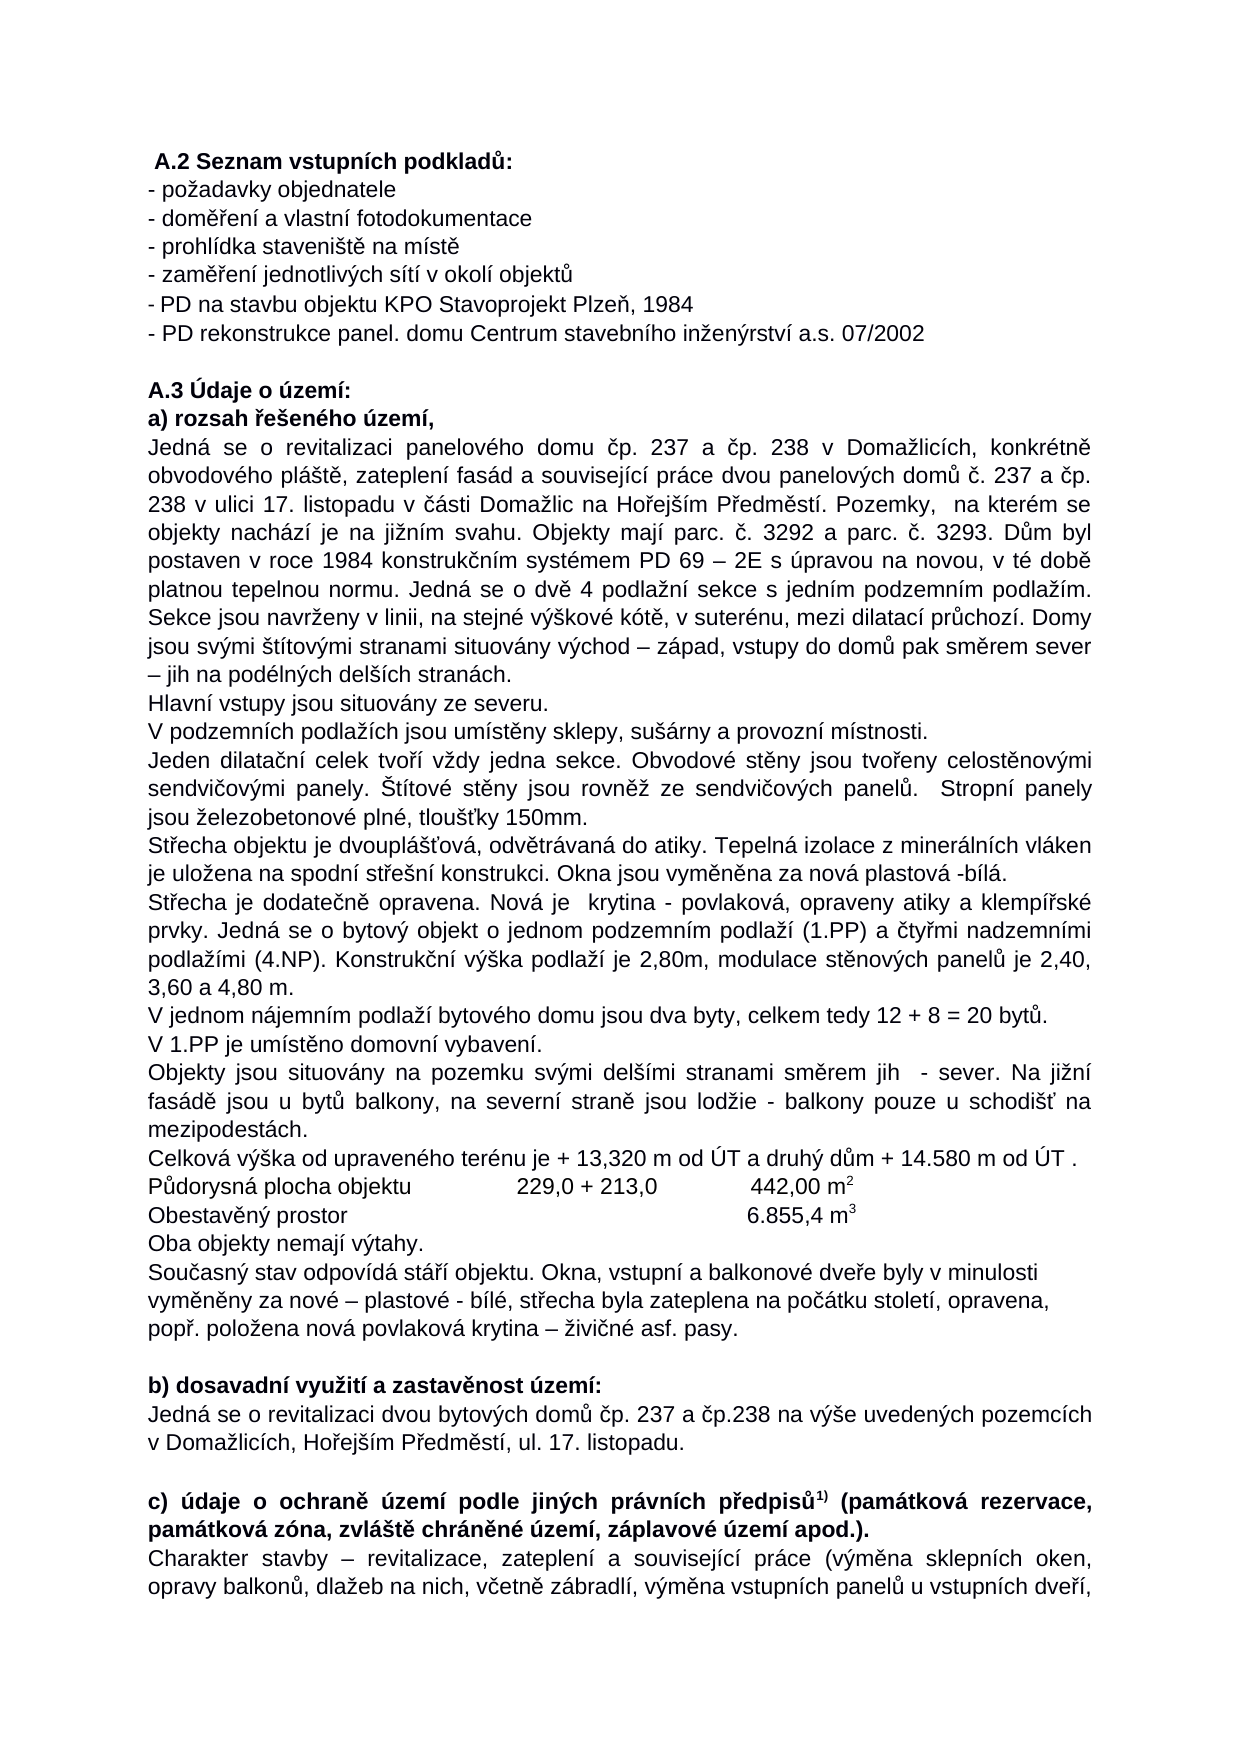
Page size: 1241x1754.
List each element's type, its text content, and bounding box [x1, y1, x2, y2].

text - zaměření jednotlivých sítí v okolí objektů [148, 261, 1093, 288]
text - požadavky objednatele [148, 176, 1093, 202]
text - doměření a vlastní fotodokumentace [148, 204, 1093, 231]
text A.3 Údaje o území: [148, 377, 1093, 403]
text Hlavní vstupy jsou situovány ze severu. [148, 690, 1093, 716]
text Střecha objektu je dvouplášťová, odvětrávaná do atiky. Tepelná izolace z minerálních vláken je uložena na spodní střešní konstrukci. Okna jsou vyměněna za nová plastová -bílá. [148, 832, 1093, 887]
text V podzemních podlažích jsou umístěny sklepy, sušárny a provozní místnosti. [148, 718, 1093, 744]
text Půdorysná plocha objektu 229,0 + 213,0 442,00 m2 [148, 1173, 1093, 1199]
text - PD rekonstrukce panel. domu Centrum stavebního inženýrství a.s. 07/2002 [148, 320, 1093, 346]
text Celková výška od upraveného terénu je + 13,320 m od ÚT a druhý dům + 14.580 m od ÚT . [148, 1145, 1093, 1171]
text Jedná se o revitalizaci dvou bytových domů čp. 237 a čp.238 na výše uvedených pozemcích v Domažlicích, Hořejším Předměstí, ul. 17. listopadu. [148, 1401, 1093, 1455]
text Oba objekty nemají výtahy. [148, 1230, 1093, 1256]
text - PD na stavbu objektu KPO Stavoprojekt Plzeň, 1984 [148, 290, 1093, 318]
text V jednom nájemním podlaží bytového domu jsou dva byty, celkem tedy 12 + 8 = 20 bytů. [148, 1002, 1093, 1029]
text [148, 1544, 1093, 1599]
text V 1.PP je umístěno domovní vybavení. [148, 1031, 1093, 1057]
text b) dosavadní využití a zastavěnost území: [148, 1372, 1093, 1398]
text Současný stav odpovídá stáří objektu. Okna, vstupní a balkonové dveře byly v minulosti vyměněny za nové – plastové - bílé, střecha byla zateplena na počátku století, opravena, popř. položena nová povlaková krytina – živičné asf. pasy. [148, 1258, 1093, 1342]
text Střecha je dodatečně opravena. Nová je krytina - povlaková, opraveny atiky a klempířské prvky. Jedná se o bytový objekt o jednom podzemním podlaží (1.PP) a čtyřmi nadzemními podlažími (4.NP). Konstrukční výška podlaží je 2,80m, modulace stěnových panelů je 2,40, 3,60 a 4,80 m. [148, 889, 1093, 1000]
text Jeden dilatační celek tvoří vždy jedna sekce. Obvodové stěny jsou tvořeny celostěnovými sendvičovými panely. Štítové stěny jsou rovněž ze sendvičových panelů. Stropní panely jsou železobetonové plné, tloušťky 150mm. [148, 747, 1093, 830]
text A.2 Seznam vstupních podkladů: [148, 148, 1093, 174]
text Objekty jsou situovány na pozemku svými delšími stranami směrem jih - sever. Na jižní fasádě jsou u bytů balkony, na severní straně jsou lodžie - balkony pouze u schodišť na mezipodestách. [148, 1059, 1093, 1143]
text Jedná se o revitalizaci panelového domu čp. 237 a čp. 238 v Domažlicích, konkrétně obvodového pláště, zateplení fasád a související práce dvou panelových domů č. 237 a čp. 238 v ulici 17. listopadu v části Domažlic na Hořejším Předměstí. Pozemky, na kterém se objekty nachází je na jižním svahu. Objekty mají parc. č. 3292 a parc. č. 3293. Dům byl postaven v roce 1984 konstrukčním systémem PD 69 – 2E s úpravou na novou, v té době platnou tepelnou normu. Jedná se o dvě 4 podlažní sekce s jedním podzemním podlažím. Sekce jsou navrženy v linii, na stejné výškové kótě, v suterénu, mezi dilatací průchozí. Domy jsou svými štítovými stranami situovány východ – západ, vstupy do domů pak směrem sever – jih na podélných delších stranách. [148, 434, 1093, 688]
text c) údaje o ochraně území podle jiných právních předpisů1) (památková rezervace, památková zóna, zvláště chráněné území, záplavové území apod.). [148, 1488, 1093, 1542]
text - prohlídka staveniště na místě [148, 233, 1093, 259]
text Obestavěný prostor 6.855,4 m3 [148, 1202, 1093, 1228]
text a) rozsah řešeného území, [148, 405, 1093, 432]
